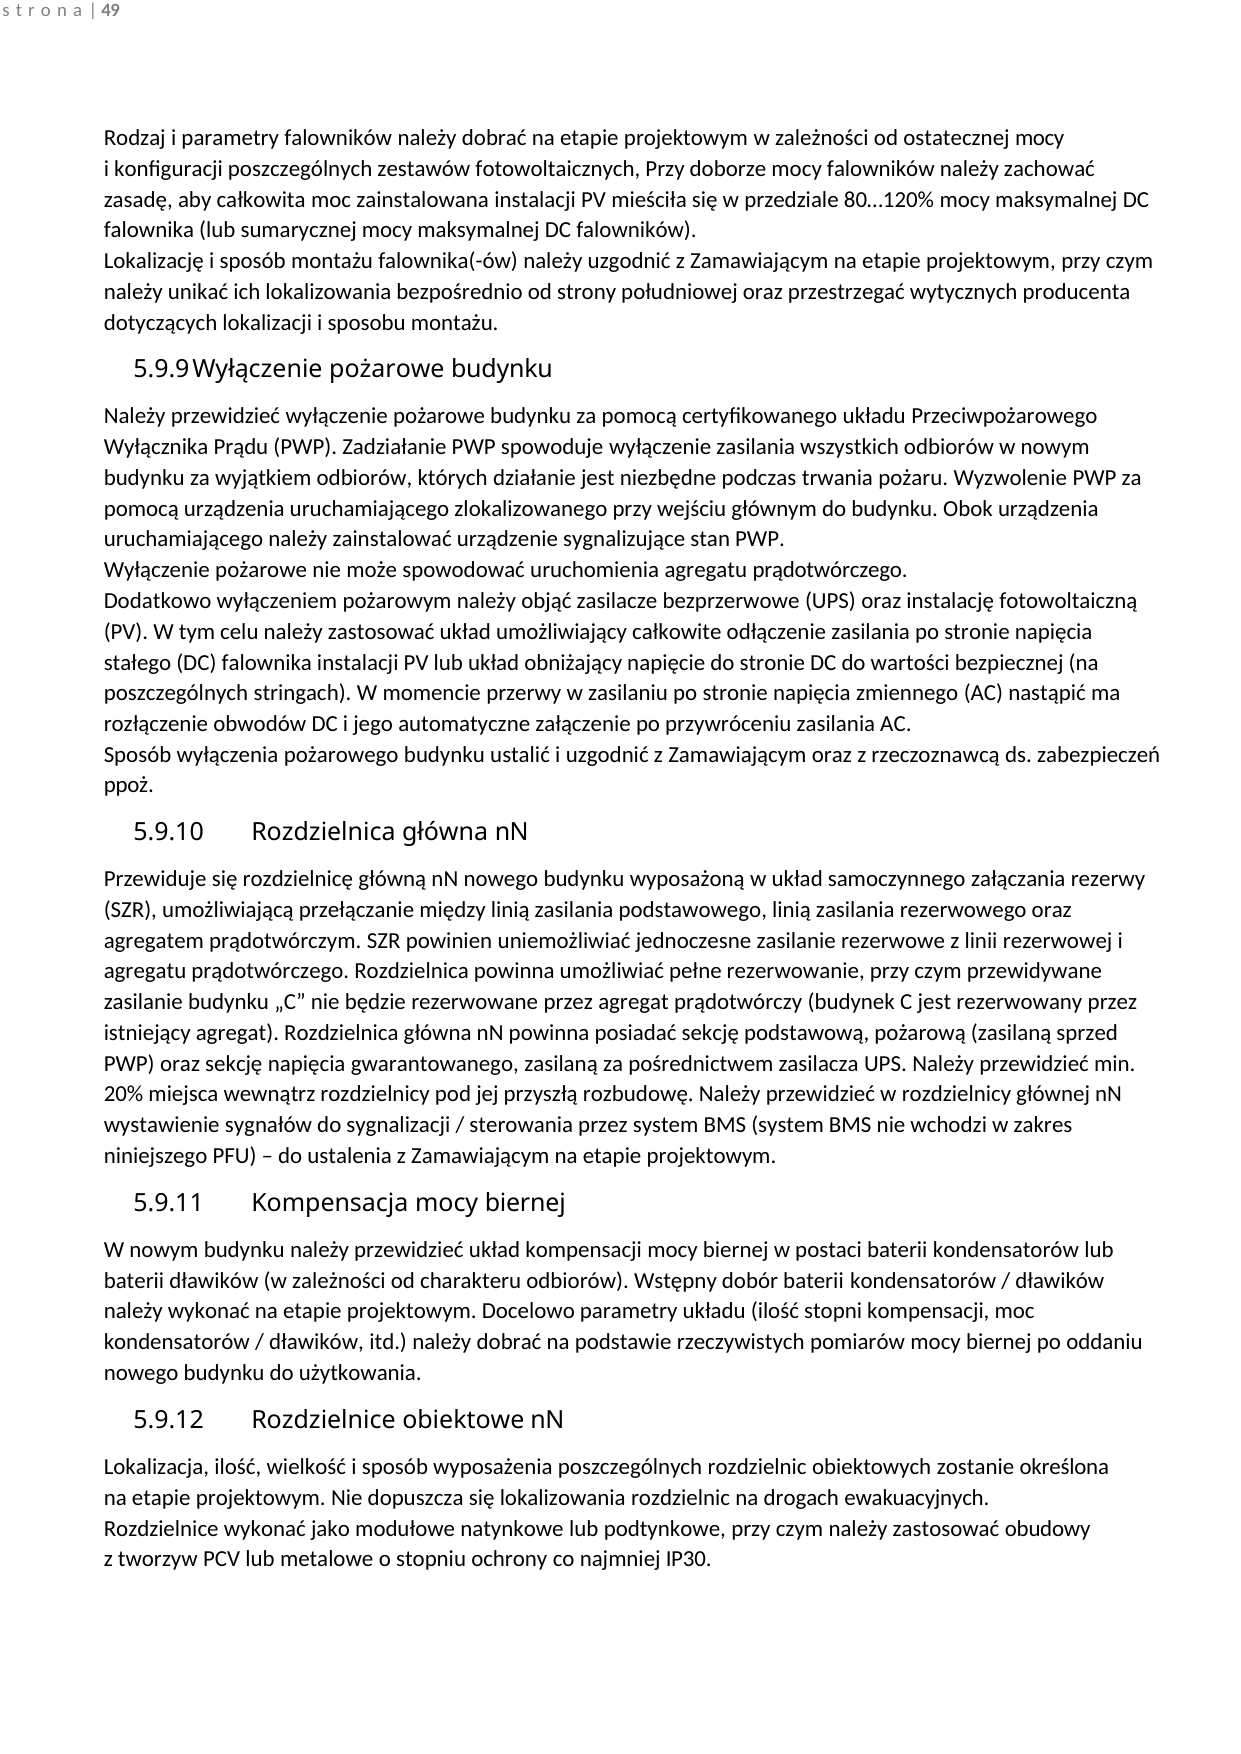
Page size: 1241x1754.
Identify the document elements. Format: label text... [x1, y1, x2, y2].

text na etapie projektowym. Nie dopuszcza się lokalizowania rozdzielnic na drogach ewakuacyjnych. [103, 1483, 1178, 1511]
text W nowym budynku należy przewidzieć układ kompensacji mocy biernej w postaci baterii kondensatorów lub baterii dławików (w zależności od charakteru odbiorów). Wstępny dobór baterii kondensatorów / dławików należy wykonać na etapie projektowym. Docelowo parametry układu (ilość stopni kompensacji, moc [103, 1235, 1156, 1325]
text agregatem prądotwórczym. SZR powinien uniemożliwiać jednoczesne zasilanie rezerwowe z linii rezerwowej i agregatu prądotwórczego. Rozdzielnica powinna umożliwiać pełne rezerwowanie, przy czym przewidywane [103, 926, 1178, 985]
text Rodzaj i parametry falowników należy dobrać na etapie projektowym w zależności od ostatecznej mocy [103, 123, 1178, 151]
text Dodatkowo wyłączeniem pożarowym należy objąć zasilacze bezprzerwowe (UPS) oraz instalację fotowoltaiczną (PV). W tym celu należy zastosować układ umożliwiający całkowite odłączenie zasilania po stronie napięcia [103, 586, 1156, 645]
list Kompensacja mocy biernej [133, 1184, 1178, 1218]
text kondensatorów / dławików, itd.) należy dobrać na podstawie rzeczywistych pomiarów mocy biernej po oddaniu nowego budynku do użytkowania. [103, 1327, 1178, 1386]
text Należy przewidzieć wyłączenie pożarowe budynku za pomocą certyfikowanego układu Przeciwpożarowego Wyłącznika Prądu (PWP). Zadziałanie PWP spowoduje wyłączenie zasilania wszystkich odbiorów w nowym [103, 402, 1178, 460]
list Wyłączenie pożarowe budynku [133, 351, 1178, 385]
text i konfiguracji poszczególnych zestawów fotowoltaicznych, Przy doborze mocy falowników należy zachować zasadę, aby całkowita moc zainstalowana instalacji PV mieściła się w przedziale 80…120% mocy maksymalnej DC falownika (lub sumarycznej mocy maksymalnej DC falowników). [103, 154, 1156, 243]
text zasilanie budynku „C” nie będzie rezerwowane przez agregat prądotwórczy (budynek C jest rezerwowany przez istniejący agregat). Rozdzielnica główna nN powinna posiadać sekcję podstawową, pożarową (zasilaną sprzed PWP) oraz sekcję napięcia gwarantowanego, zasilaną za pośrednictwem zasilacza UPS. Należy przewidzieć min. 20% miejsca wewnątrz rozdzielnicy pod jej przyszłą rozbudowę. Należy przewidzieć w rozdzielnicy głównej nN wystawienie sygnałów do sygnalizacji / sterowania przez system BMS (system BMS nie wchodzi w zakres niniejszego PFU) – do ustalenia z Zamawiającym na etapie projektowym. [103, 987, 1156, 1169]
text budynku za wyjątkiem odbiorów, których działanie jest niezbędne podczas trwania pożaru. Wyzwolenie PWP za pomocą urządzenia uruchamiającego zlokalizowanego przy wejściu głównym do budynku. Obok urządzenia uruchamiającego należy zainstalować urządzenie sygnalizujące stan PWP. [103, 463, 1178, 552]
text Lokalizację i sposób montażu falownika(-ów) należy uzgodnić z Zamawiającym na etapie projektowym, przy czym należy unikać ich lokalizowania bezpośrednio od strony południowej oraz przestrzegać wytycznych producenta dotyczących lokalizacji i sposobu montażu. [103, 246, 1178, 336]
text Lokalizacja, ilość, wielkość i sposób wyposażenia poszczególnych rozdzielnic obiektowych zostanie określona [103, 1452, 1178, 1480]
text Sposób wyłączenia pożarowego budynku ustalić i uzgodnić z Zamawiającym oraz z rzeczoznawcą ds. zabezpieczeń ppoż. [103, 740, 1178, 799]
text stałego (DC) falownika instalacji PV lub układ obniżający napięcie do stronie DC do wartości bezpiecznej (na poszczególnych stringach). W momencie przerwy w zasilaniu po stronie napięcia zmiennego (AC) nastąpić ma rozłączenie obwodów DC i jego automatyczne załączenie po przywróceniu zasilania AC. [103, 648, 1178, 737]
list Rozdzielnice obiektowe nN [133, 1401, 1178, 1435]
list Rozdzielnica główna nN [133, 814, 1178, 848]
text Wyłączenie pożarowe nie może spowodować uruchomienia agregatu prądotwórczego. [103, 555, 1178, 583]
text z tworzyw PCV lub metalowe o stopniu ochrony co najmniej IP30. [103, 1544, 1178, 1572]
text Rozdzielnice wykonać jako modułowe natynkowe lub podtynkowe, przy czym należy zastosować obudowy [103, 1514, 1178, 1542]
text Przewiduje się rozdzielnicę główną nN nowego budynku wyposażoną w układ samoczynnego załączania rezerwy (SZR), umożliwiającą przełączanie między linią zasilania podstawowego, linią zasilania rezerwowego oraz [103, 864, 1178, 923]
